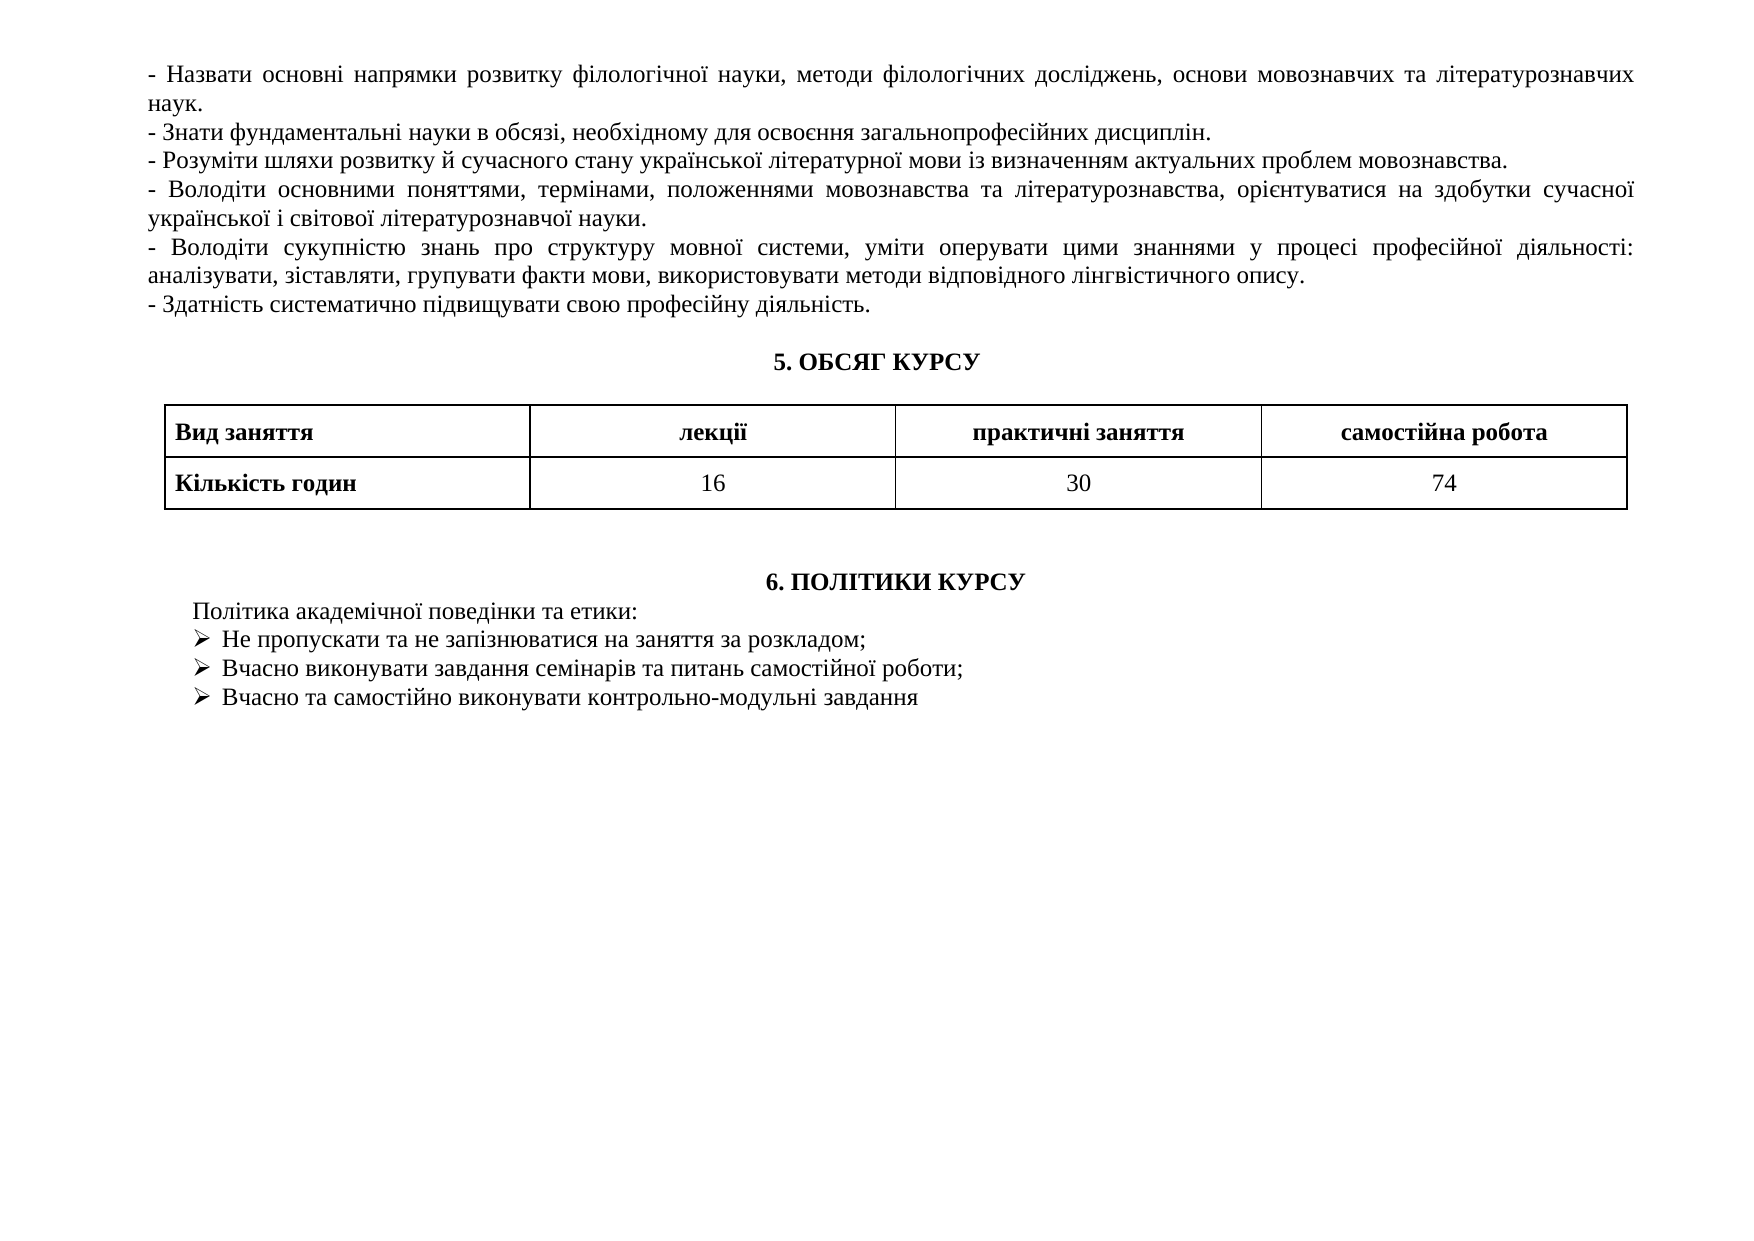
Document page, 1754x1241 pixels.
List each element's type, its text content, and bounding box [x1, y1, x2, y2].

list Вчасно та самостійно виконувати контрольно-модульні завдання [192, 682, 1636, 711]
table_header практичні заняття [896, 406, 1261, 456]
text - Здатність систематично підвищувати свою професійну діяльність. [148, 289, 1636, 318]
list Вчасно виконувати завдання семінарів та питань самостійної роботи; [192, 653, 1636, 682]
text 6. Політики курсу [156, 567, 1636, 596]
table_header Вид заняття [166, 406, 529, 456]
table_cell 16 [531, 458, 895, 507]
text - Володіти основними поняттями, термінами, положеннями мовознавства та літературознавства, орієнтуватися на здобутки сучасної української і світової літературознавчої науки. [148, 174, 1636, 232]
text - Знати фундаментальні науки в обсязі, необхідному для освоєння загальнопрофесійних дисциплін. [148, 117, 1636, 145]
table_cell 74 [1262, 458, 1626, 507]
table_cell 30 [896, 458, 1261, 507]
text - Назвати основні напрямки розвитку філологічної науки, методи філологічних досліджень, основи мовознавчих та літературознавчих наук. [148, 59, 1636, 117]
text Політика академічної поведінки та етики: [192, 596, 1636, 624]
text - Володіти сукупністю знань про структуру мовної системи, уміти оперувати цими знаннями у процесі професійної діяльності: аналізувати, зіставляти, групувати факти мови, використовувати методи відповідного лінгвістичного опису. [148, 232, 1636, 289]
table_cell Кількість годин [166, 458, 529, 507]
text - Розуміти шляхи розвитку й сучасного стану української літературної мови із визначенням актуальних проблем мовознавства. [148, 145, 1636, 174]
list Не пропускати та не запізнюватися на заняття за розкладом; [192, 624, 1636, 653]
table_header лекції [531, 406, 895, 456]
table_header самостійна робота [1262, 406, 1626, 456]
text 5. Обсяг курсу [118, 347, 1636, 375]
